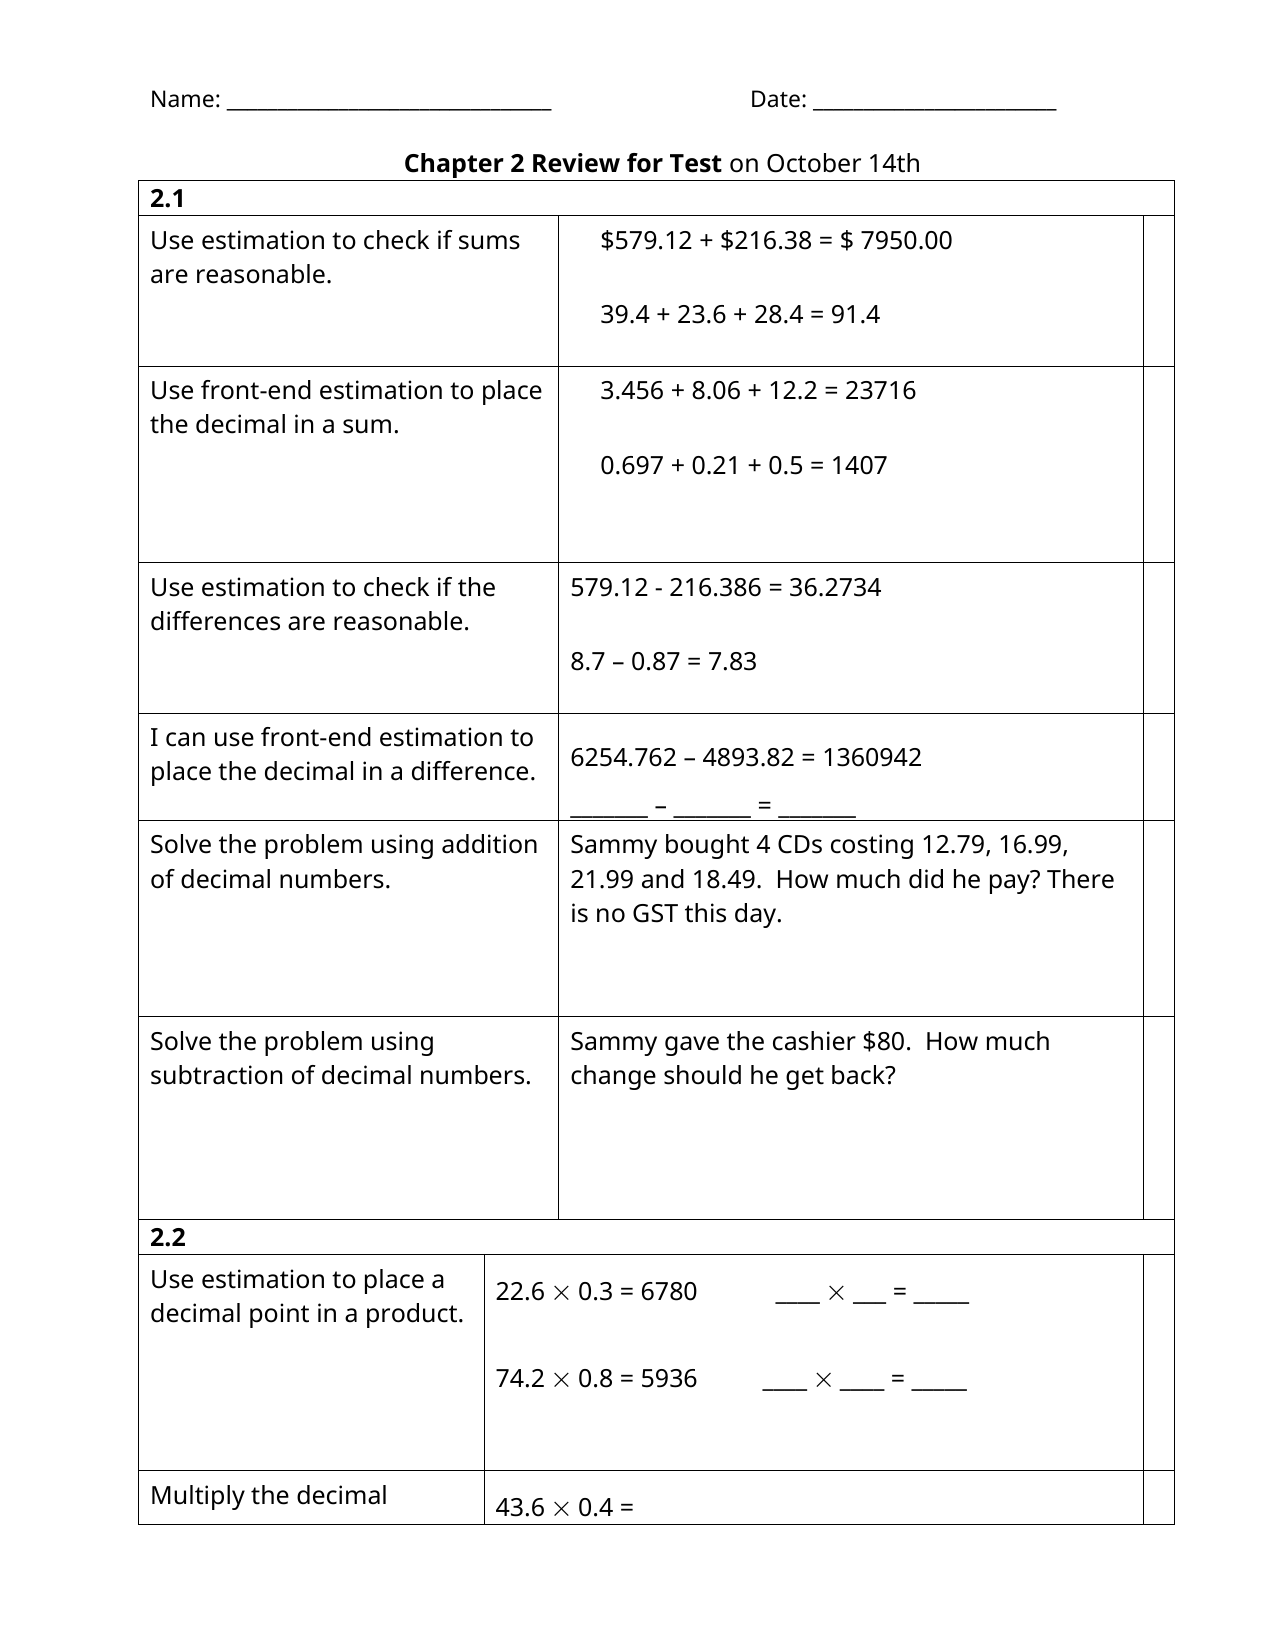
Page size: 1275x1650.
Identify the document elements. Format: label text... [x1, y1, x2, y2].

table_cell 22.6 0.3 = 6780 ____ ___ = _____ 74.2 0.8 = 5936 ____ ____ = _____ [485, 1255, 1143, 1470]
text Chapter 2 Review for Test on October 14th [150, 146, 1174, 180]
table_cell [1144, 216, 1174, 366]
table_cell 6254.762 – 4893.82 = 1360942 _______ – _______ = _______ [559, 714, 1143, 820]
table_cell Use estimation to check if the differences are reasonable. [139, 563, 558, 713]
table_cell [1144, 563, 1174, 713]
table_cell Sammy bought 4 CDs costing 12.79, 16.99, 21.99 and 18.49. How much did he pay? There is no GST this day. [559, 821, 1143, 1016]
table_cell [1144, 1255, 1174, 1470]
table_header 2.1 [139, 181, 1174, 215]
table_cell Use front-end estimation to place the decimal in a sum. [139, 367, 558, 562]
table_cell Solve the problem using addition of decimal numbers. [139, 821, 558, 1016]
table_cell [1144, 821, 1174, 1016]
table_cell 3.456 + 8.06 + 12.2 = 23716 0.697 + 0.21 + 0.5 = 1407 [559, 367, 1143, 562]
table_cell Use estimation to check if sums are reasonable. [139, 216, 558, 366]
table_cell [1144, 1471, 1174, 1524]
table_cell Solve the problem using subtraction of decimal numbers. [139, 1017, 558, 1219]
table_cell 2.2 [139, 1220, 1174, 1254]
table_cell Use estimation to place a decimal point in a product. [139, 1255, 484, 1470]
table_cell [1144, 367, 1174, 562]
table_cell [485, 1471, 1143, 1524]
table_cell 579.12 - 216.386 = 36.2734 8.7 – 0.87 = 7.83 [559, 563, 1143, 713]
table_cell Sammy gave the cashier $80. How much change should he get back? [559, 1017, 1143, 1219]
table_cell [1144, 1017, 1174, 1219]
table_cell I can use front-end estimation to place the decimal in a difference. [139, 714, 558, 820]
table_cell $579.12 + $216.38 = $ 7950.00 39.4 + 23.6 + 28.4 = 91.4 [559, 216, 1143, 366]
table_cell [139, 1471, 484, 1524]
table_cell [1144, 714, 1174, 820]
